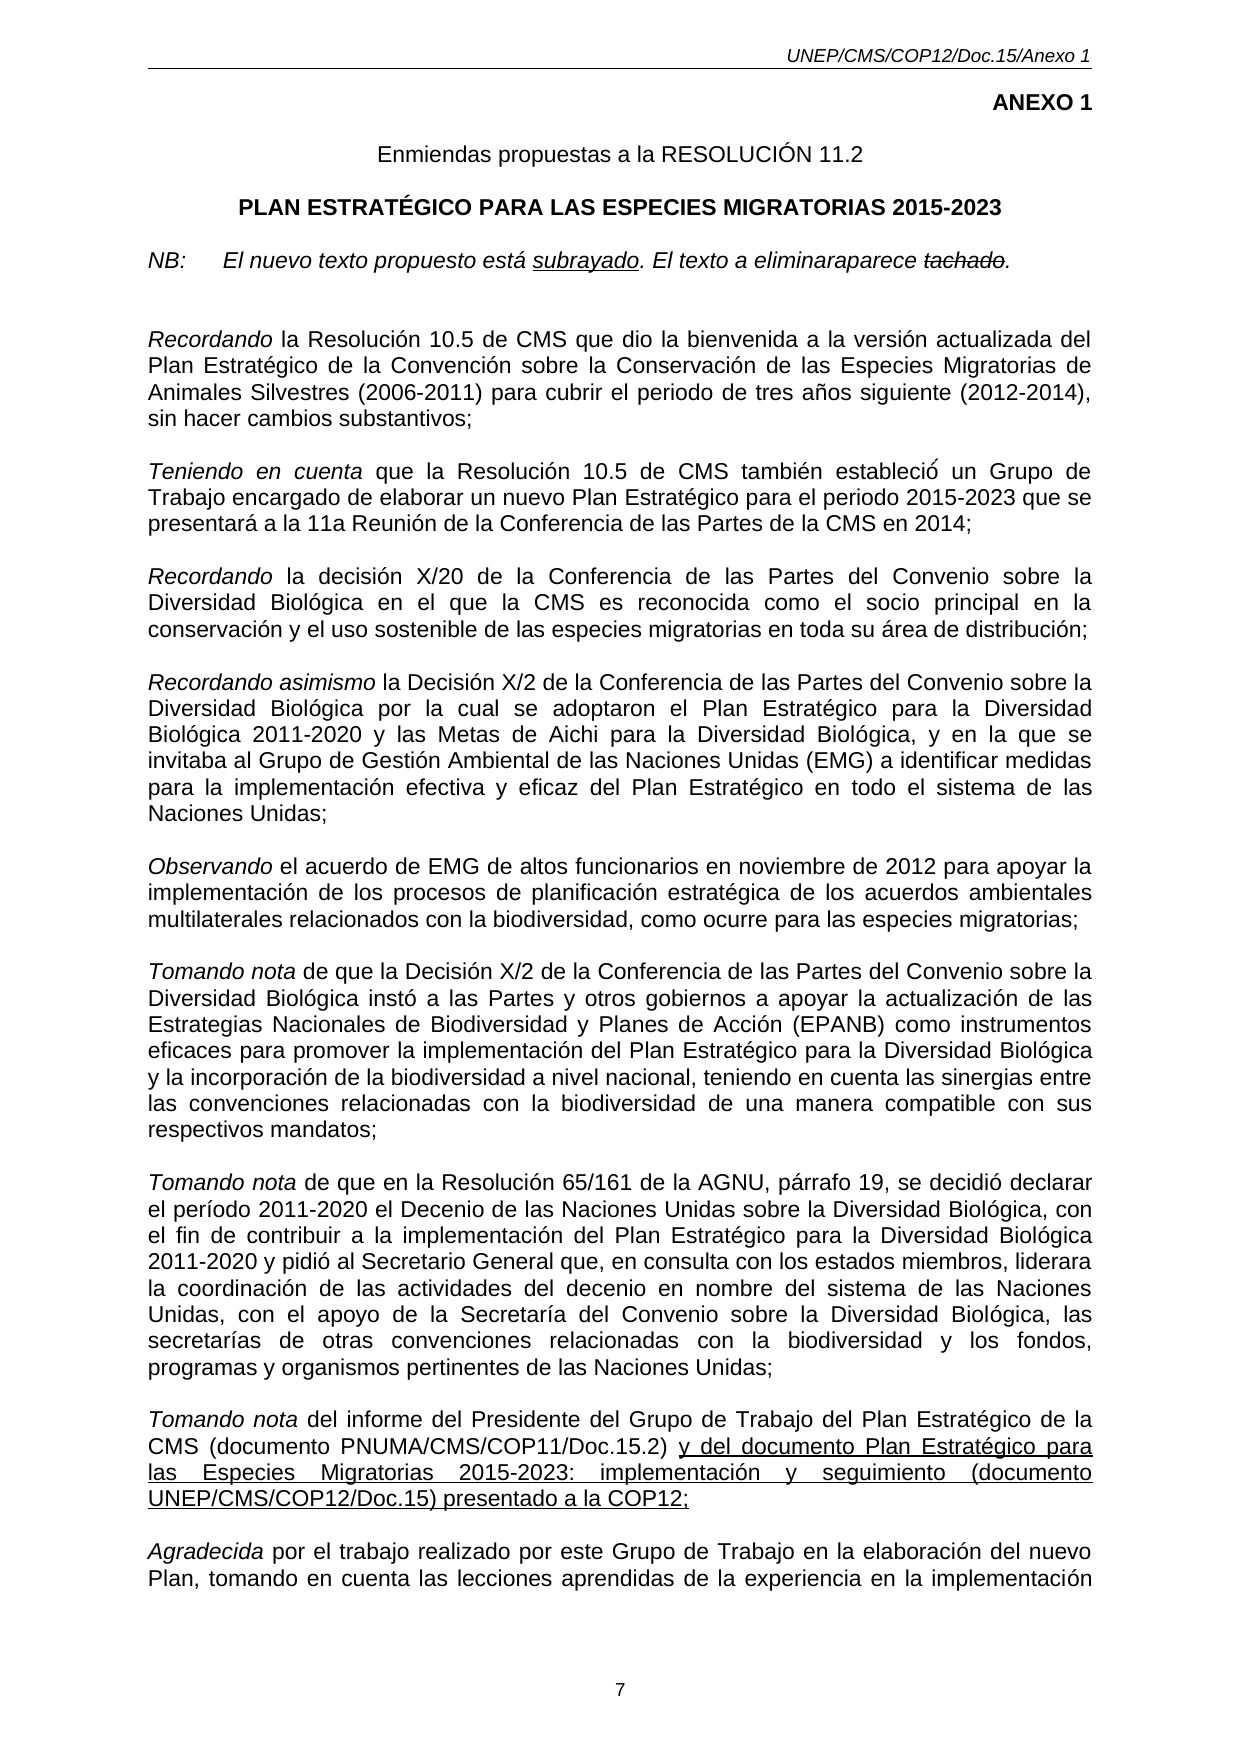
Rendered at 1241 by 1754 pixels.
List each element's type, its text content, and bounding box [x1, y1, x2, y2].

text Recordando la decisión X/20 de la Conferencia de las Partes del Convenio sobre la Diversidad Biológica en el que la CMS es reconocida como el socio principal en la conservación y el uso sostenible de las especies migratorias en toda su área de distribución; [148, 563, 1092, 642]
text Tomando nota de que la Decisión X/2 de la Conferencia de las Partes del Convenio sobre la Diversidad Biológica instó a las Partes y otros gobiernos a apoyar la actualización de las Estrategias Nacionales de Biodiversidad y Planes de Acción (EPANB) como instrumentos eficaces para promover la implementación del Plan Estratégico para la Diversidad Biológica y la incorporación de la biodiversidad a nivel nacional, teniendo en cuenta las sinergias entre las convenciones relacionadas con la biodiversidad de una manera compatible con sus respectivos mandatos; [148, 958, 1092, 1143]
text NB: El nuevo texto propuesto está subrayado. El texto a eliminaraparece tachado. [148, 247, 1092, 273]
text Enmiendas propuestas a la RESOLUCIÓN 11.2 [148, 141, 1092, 168]
text Tomando nota del informe del Presidente del Grupo de Trabajo del Plan Estratégico de la CMS (documento PNUMA/CMS/COP11/Doc.15.2) y del documento Plan Estratégico para las Especies Migratorias 2015-2023: implementación y seguimiento (documento UNEP/CMS/COP12/Doc.15) presentado a la COP12; [148, 1483, 1092, 1512]
text Observando el acuerdo de EMG de altos funcionarios en noviembre de 2012 para apoyar la implementación de los procesos de planificación estratégica de los acuerdos ambientales multilaterales relacionados con la biodiversidad, como ocurre para las especies migratorias; [148, 853, 1092, 932]
text Recordando la Resolución 10.5 de CMS que dio la bienvenida a la versión actualizada del Plan Estratégico de la Convención sobre la Conservación de las Especies Migratorias de Animales Silvestres (2006-2011) para cubrir el periodo de tres años siguiente (2012-2014), sin hacer cambios substantivos; [148, 326, 1092, 431]
text Teniendo en cuenta que la Resolución 10.5 de CMS también estableció́ un Grupo de Trabajo encargado de elaborar un nuevo Plan Estratégico para el periodo 2015-2023 que se presentará a la 11a Reunión de la Conferencia de las Partes de la CMS en 2014; [148, 458, 1092, 537]
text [148, 1538, 1092, 1591]
text PLAN ESTRATÉGICO PARA LAS ESPECIES MIGRATORIAS 2015-2023 [148, 194, 1092, 220]
text Recordando asimismo la Decisión X/2 de la Conferencia de las Partes del Convenio sobre la Diversidad Biológica por la cual se adoptaron el Plan Estratégico para la Diversidad Biológica 2011-2020 y las Metas de Aichi para la Diversidad Biológica, y en la que se invitaba al Grupo de Gestión Ambiental de las Naciones Unidas (EMG) a identificar medidas para la implementación efectiva y eficaz del Plan Estratégico en todo el sistema de las Naciones Unidas; [148, 668, 1092, 827]
text Tomando nota del informe del Presidente del Grupo de Trabajo del Plan Estratégico de la CMS (documento PNUMA/CMS/COP11/Doc.15.2) y del documento Plan Estratégico para las Especies Migratorias 2015-2023: implementación y seguimiento (documento UNEP/CMS/COP12/Doc.15) presentado a la COP12; [148, 1406, 1092, 1482]
text ANEXO 1 [148, 89, 1092, 115]
text Tomando nota de que en la Resolución 65/161 de la AGNU, párrafo 19, se decidió declarar el período 2011-2020 el Decenio de las Naciones Unidas sobre la Diversidad Biológica, con el fin de contribuir a la implementación del Plan Estratégico para la Diversidad Biológica 2011-2020 y pidió al Secretario General que, en consulta con los estados miembros, liderara la coordinación de las actividades del decenio en nombre del sistema de las Naciones Unidas, con el apoyo de la Secretaría del Convenio sobre la Diversidad Biológica, las secretarías de otras convenciones relacionadas con la biodiversidad y los fondos, programas y organismos pertinentes de las Naciones Unidas; [148, 1169, 1092, 1380]
